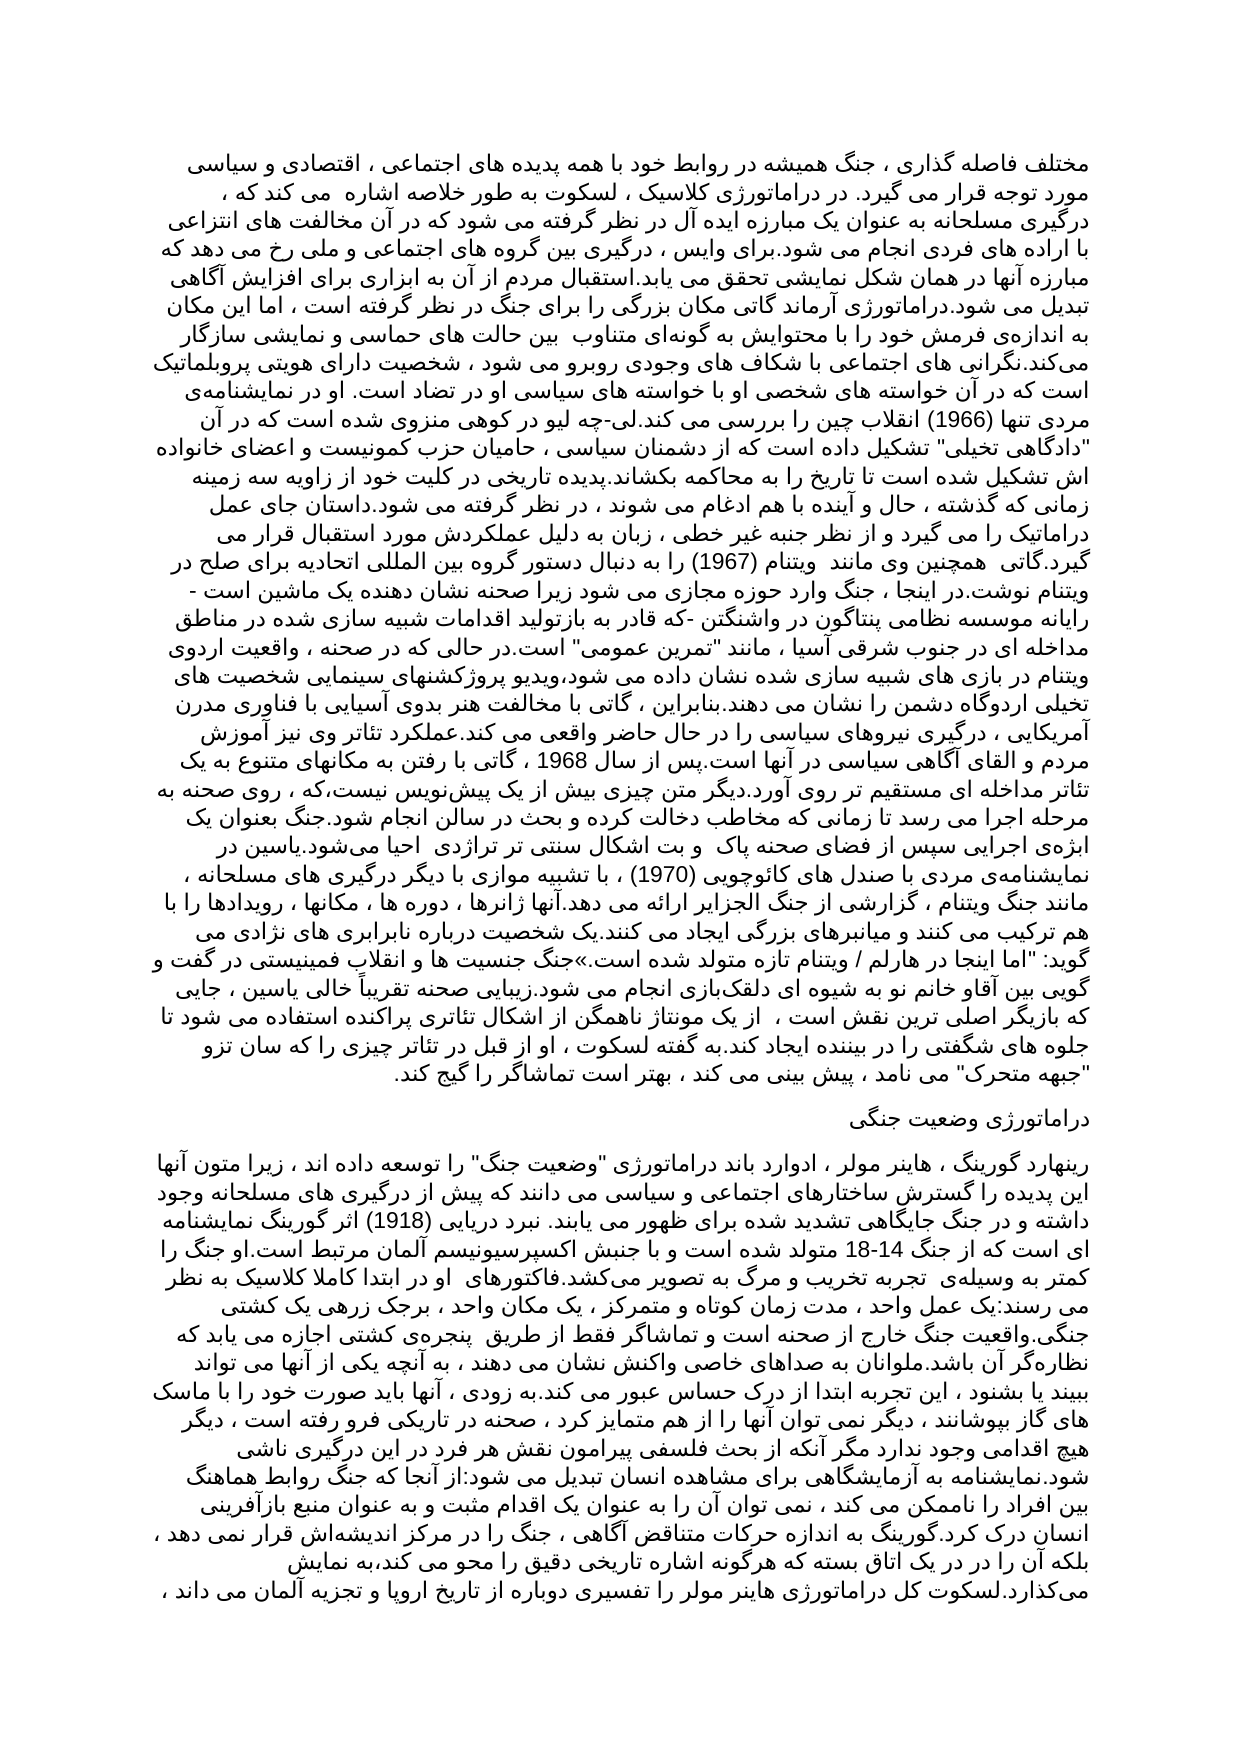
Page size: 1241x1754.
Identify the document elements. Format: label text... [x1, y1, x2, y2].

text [150, 1150, 1090, 1603]
text دراماتورژی وضعیت جنگی [150, 1105, 1090, 1131]
